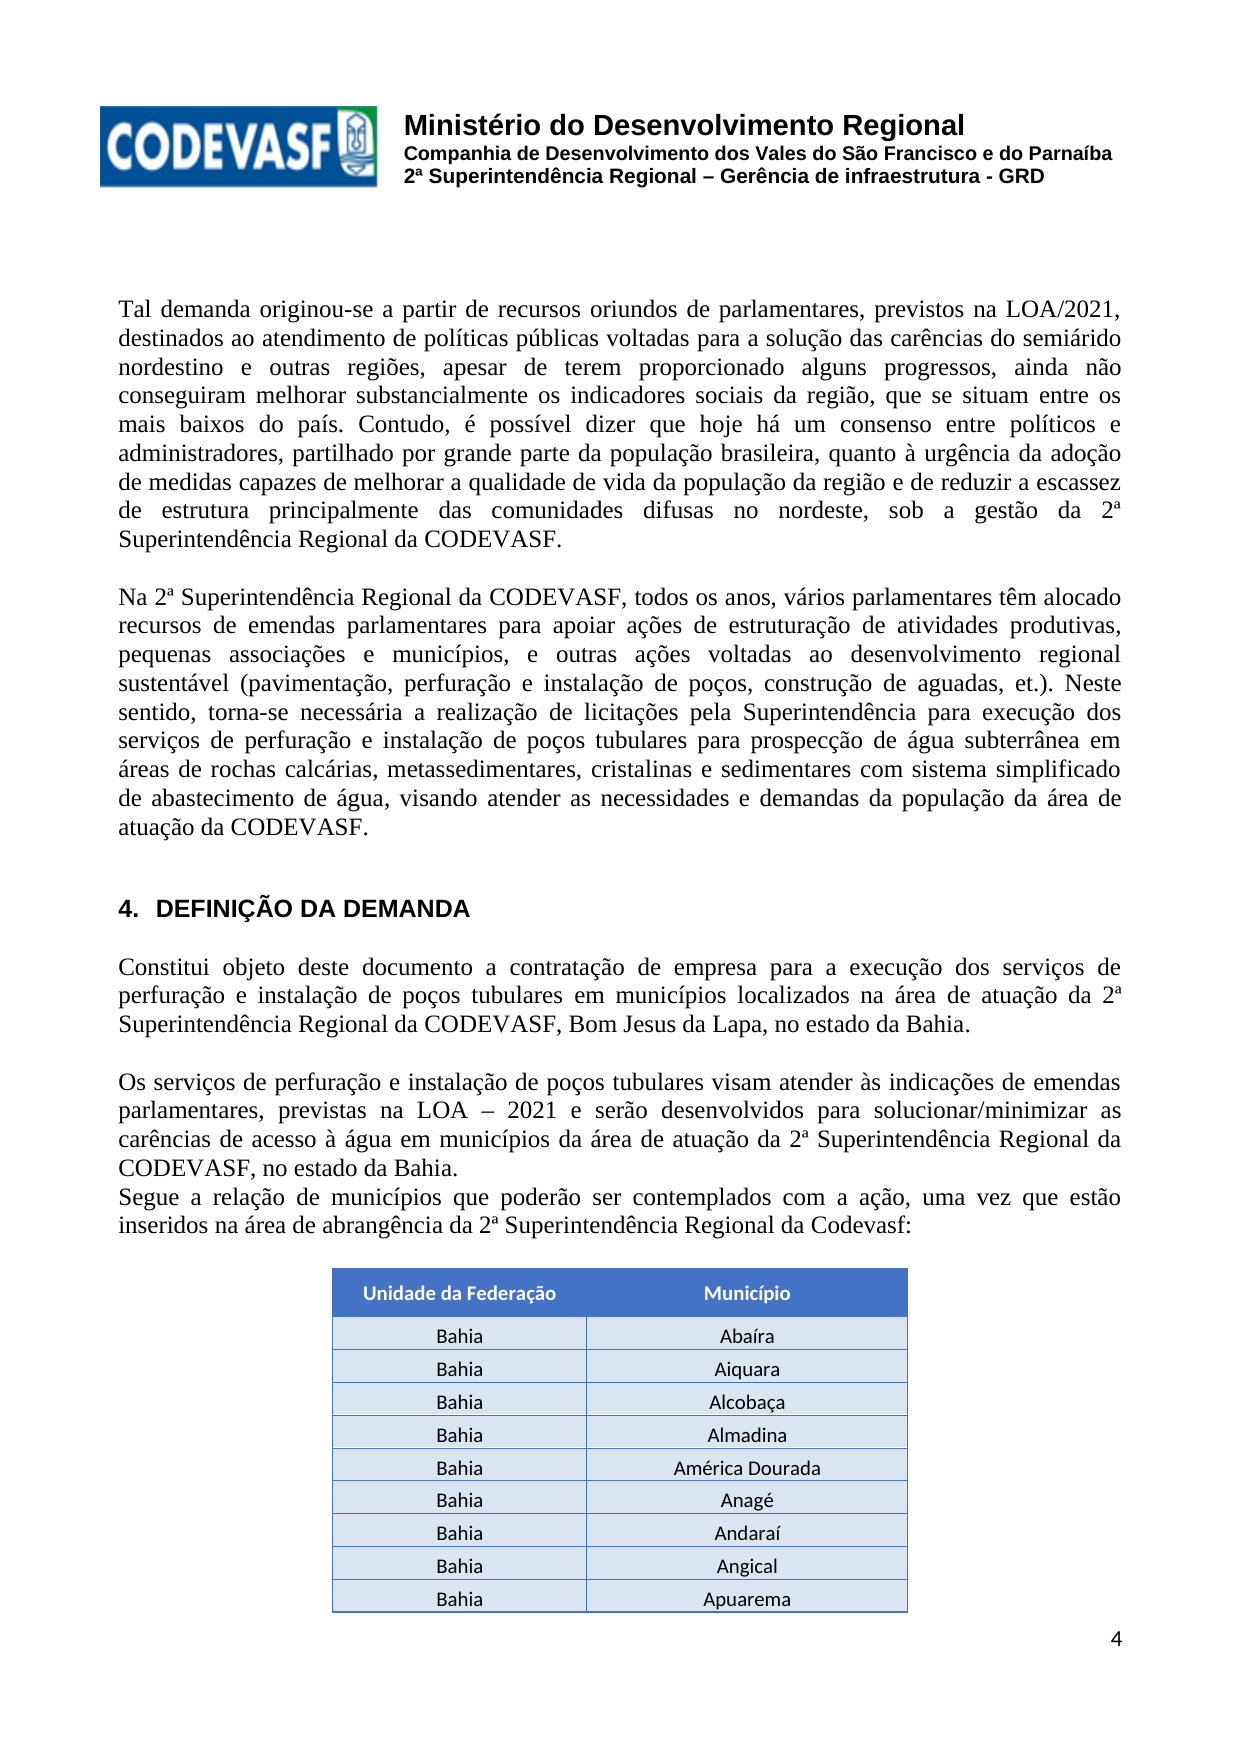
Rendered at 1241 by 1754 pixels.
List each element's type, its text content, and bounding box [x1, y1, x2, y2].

table_cell Bahia [333, 1481, 586, 1513]
table_cell Bahia [333, 1547, 586, 1579]
table_cell Bahia [333, 1449, 586, 1480]
subtitle DEFINIÇÃO DA DEMANDA [118, 894, 1122, 923]
table_cell Bahia [333, 1416, 586, 1447]
text Tal demanda originou-se a partir de recursos oriundos de parlamentares, previstos na LOA/2021, destinados ao atendimento de políticas públicas voltadas para a solução das carências do semiárido nordestino e outras regiões, apesar de terem proporcionado alguns progressos, ainda não conseguiram melhorar substancialmente os indicadores sociais da região, que se situam entre os mais baixos do país. Contudo, é possível dizer que hoje há um consenso entre políticos e administradores, partilhado por grande parte da população brasileira, quanto à urgência da adoção de medidas capazes de melhorar a qualidade de vida da população da região e de reduzir a escassez de estrutura principalmente das comunidades difusas no nordeste, sob a gestão da 2ª Superintendência Regional da CODEVASF. [118, 294, 1122, 553]
text Constitui objeto deste documento a contratação de empresa para a execução dos serviços de perfuração e instalação de poços tubulares em municípios localizados na área de atuação da 2ª Superintendência Regional da CODEVASF, Bom Jesus da Lapa, no estado da Bahia. [118, 952, 1122, 1038]
table_header Município [587, 1269, 907, 1316]
table_header Unidade da Federação [333, 1269, 586, 1316]
table_cell Aiquara [587, 1350, 907, 1382]
picture [100, 106, 378, 190]
table_cell Almadina [587, 1416, 907, 1447]
table_cell Angical [587, 1547, 907, 1579]
table_cell Bahia [333, 1350, 586, 1382]
table_cell América Dourada [587, 1449, 907, 1480]
text Na 2ª Superintendência Regional da CODEVASF, todos os anos, vários parlamentares têm alocado recursos de emendas parlamentares para apoiar ações de estruturação de atividades produtivas, pequenas associações e municípios, e outras ações voltadas ao desenvolvimento regional sustentável (pavimentação, perfuração e instalação de poços, construção de aguadas, et.). Neste sentido, torna-se necessária a realização de licitações pela Superintendência para execução dos serviços de perfuração e instalação de poços tubulares para prospecção de água subterrânea em áreas de rochas calcárias, metassedimentares, cristalinas e sedimentares com sistema simplificado de abastecimento de água, visando atender as necessidades e demandas da população da área de atuação da CODEVASF. [118, 582, 1122, 841]
table_cell Andaraí [587, 1514, 907, 1546]
text Segue a relação de municípios que poderão ser contemplados com a ação, uma vez que estão inseridos na área de abrangência da 2ª Superintendência Regional da Codevasf: [118, 1182, 1122, 1239]
text Os serviços de perfuração e instalação de poços tubulares visam atender às indicações de emendas parlamentares, previstas na LOA – 2021 e serão desenvolvidos para solucionar/minimizar as carências de acesso à água em municípios da área de atuação da 2ª Superintendência Regional da CODEVASF, no estado da Bahia. [118, 1067, 1122, 1182]
table_cell Bahia [333, 1383, 586, 1414]
table_cell Bahia [333, 1514, 586, 1546]
table_cell Anagé [587, 1481, 907, 1513]
table_cell Alcobaça [587, 1383, 907, 1414]
table_cell Bahia [333, 1317, 586, 1349]
table_cell Abaíra [587, 1317, 907, 1349]
table_cell Apuarema [587, 1580, 907, 1611]
table_cell Bahia [333, 1580, 586, 1611]
